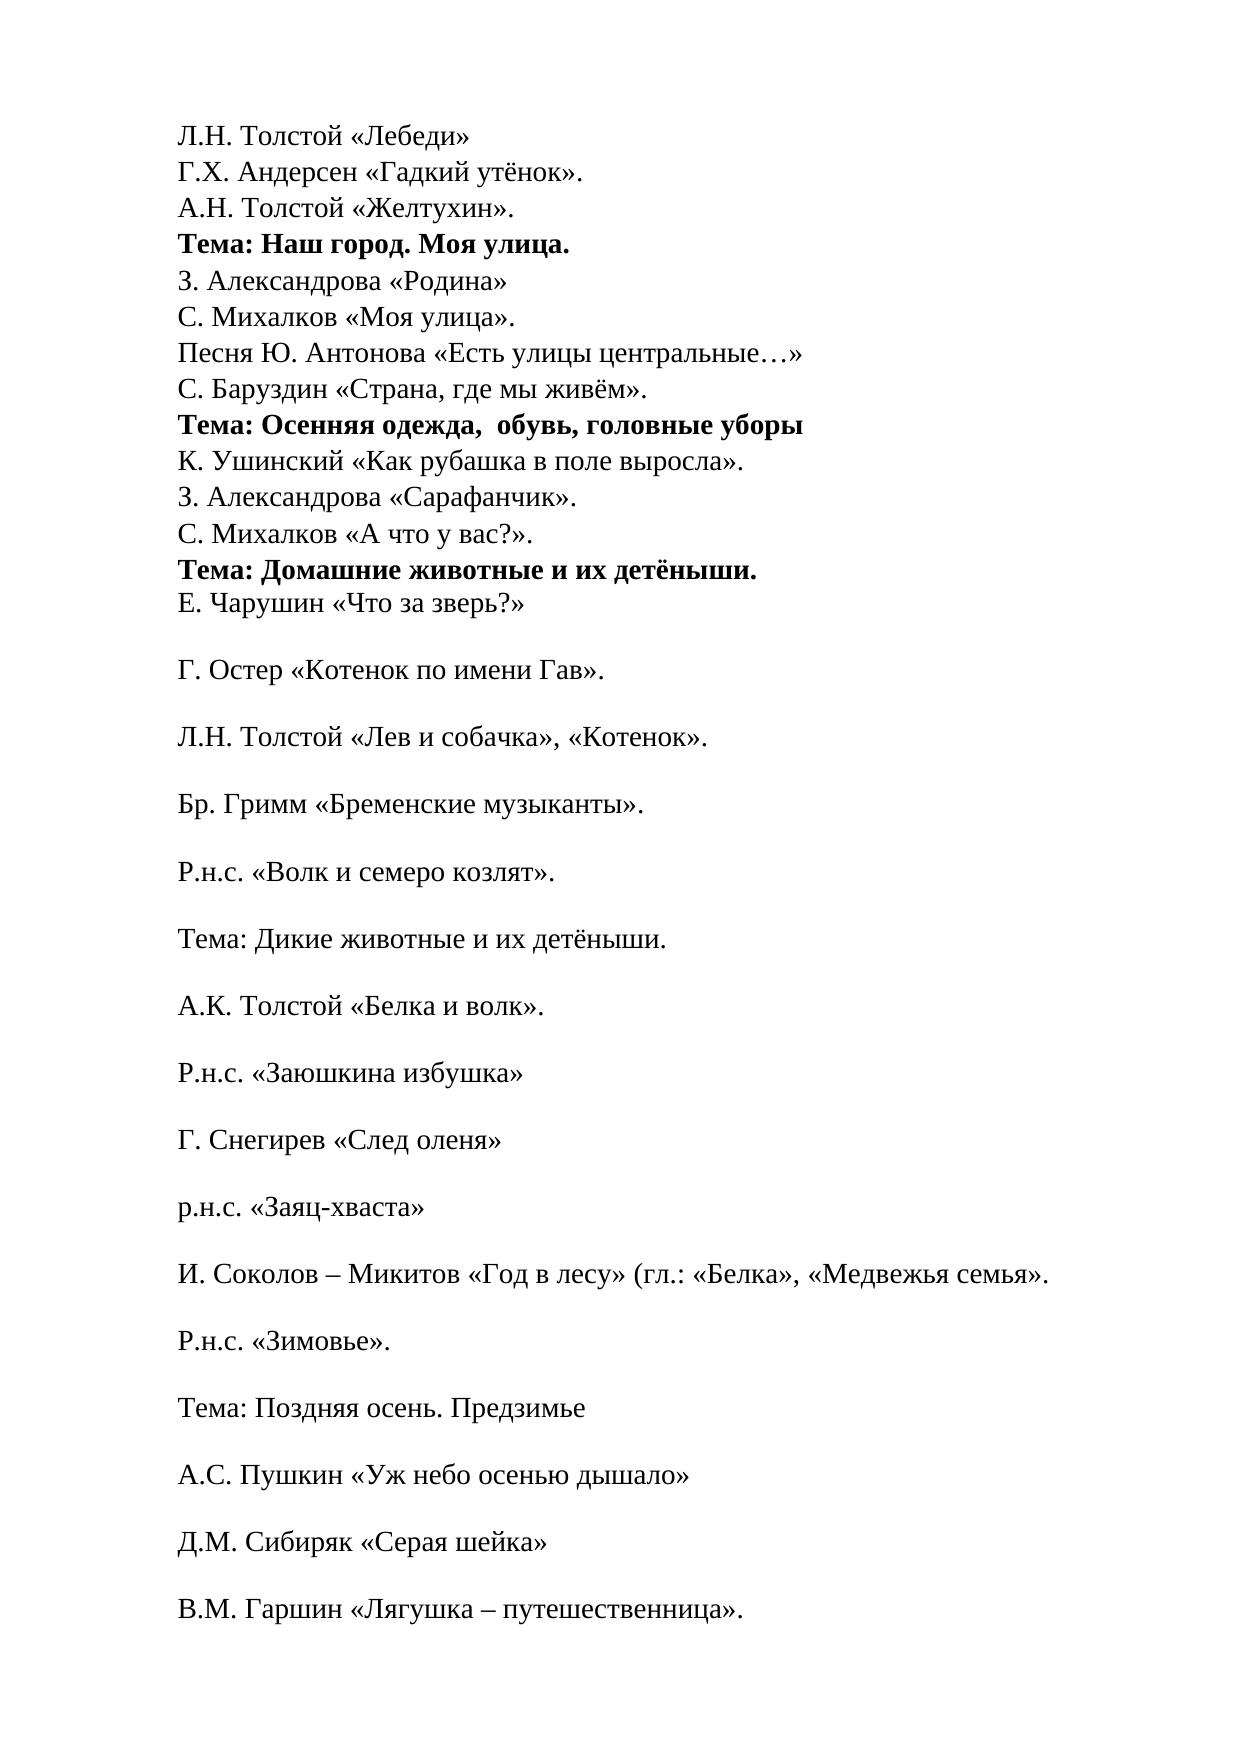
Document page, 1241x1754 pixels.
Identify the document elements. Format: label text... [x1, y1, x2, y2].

text А.Н. Толстой «Желтухин». [177, 190, 1152, 224]
text З. Александрова «Родина» [177, 263, 1152, 296]
text С. Михалков «А что у вас?». [177, 516, 1152, 549]
text А.К. Толстой «Белка и волк». [177, 988, 1152, 1021]
text Г.Х. Андерсен «Гадкий утёнок». [177, 154, 1152, 188]
text Р.н.с. «Заюшкина избушка» [177, 1055, 1152, 1088]
text Бр. Гримм «Бременские музыканты». [177, 787, 1152, 820]
text Тема: Наш город. Моя улица. [177, 227, 1152, 260]
text Р.н.с. «Волк и семеро козлят». [177, 854, 1152, 887]
text Песня Ю. Антонова «Есть улицы центральные…» [177, 335, 1152, 368]
text Р.н.с. «Зимовье». [177, 1323, 1152, 1357]
text Е. Чарушин «Что за зверь?» [177, 585, 1152, 619]
text Тема: Поздняя осень. Предзимье [177, 1390, 1152, 1424]
text Г. Снегирев «След оленя» [177, 1122, 1152, 1156]
text К. Ушинский «Как рубашка в поле выросла». [177, 443, 1152, 477]
text Тема: Дикие животные и их детёныши. [177, 921, 1152, 954]
text Д.М. Сибиряк «Серая шейка» [177, 1524, 1152, 1558]
text И. Соколов – Микитов «Год в лесу» (гл.: «Белка», «Медвежья семья». [177, 1256, 1152, 1290]
text Л.Н. Толстой «Лев и собачка», «Котенок». [177, 719, 1152, 753]
text Тема: Осенняя одежда, обувь, головные уборы [177, 407, 1152, 441]
text А.С. Пушкин «Уж небо осенью дышало» [177, 1457, 1152, 1491]
text В.М. Гаршин «Лягушка – путешественница». [177, 1592, 1152, 1625]
text Г. Остер «Котенок по имени Гав». [177, 652, 1152, 686]
text Л.Н. Толстой «Лебеди» [177, 118, 1152, 152]
text С. Михалков «Моя улица». [177, 299, 1152, 332]
text С. Баруздин «Страна, где мы живём». [177, 371, 1152, 405]
text Тема: Домашние животные и их детёныши. [177, 552, 1152, 585]
text р.н.с. «Заяц-хваста» [177, 1189, 1152, 1223]
text З. Александрова «Сарафанчик». [177, 479, 1152, 513]
